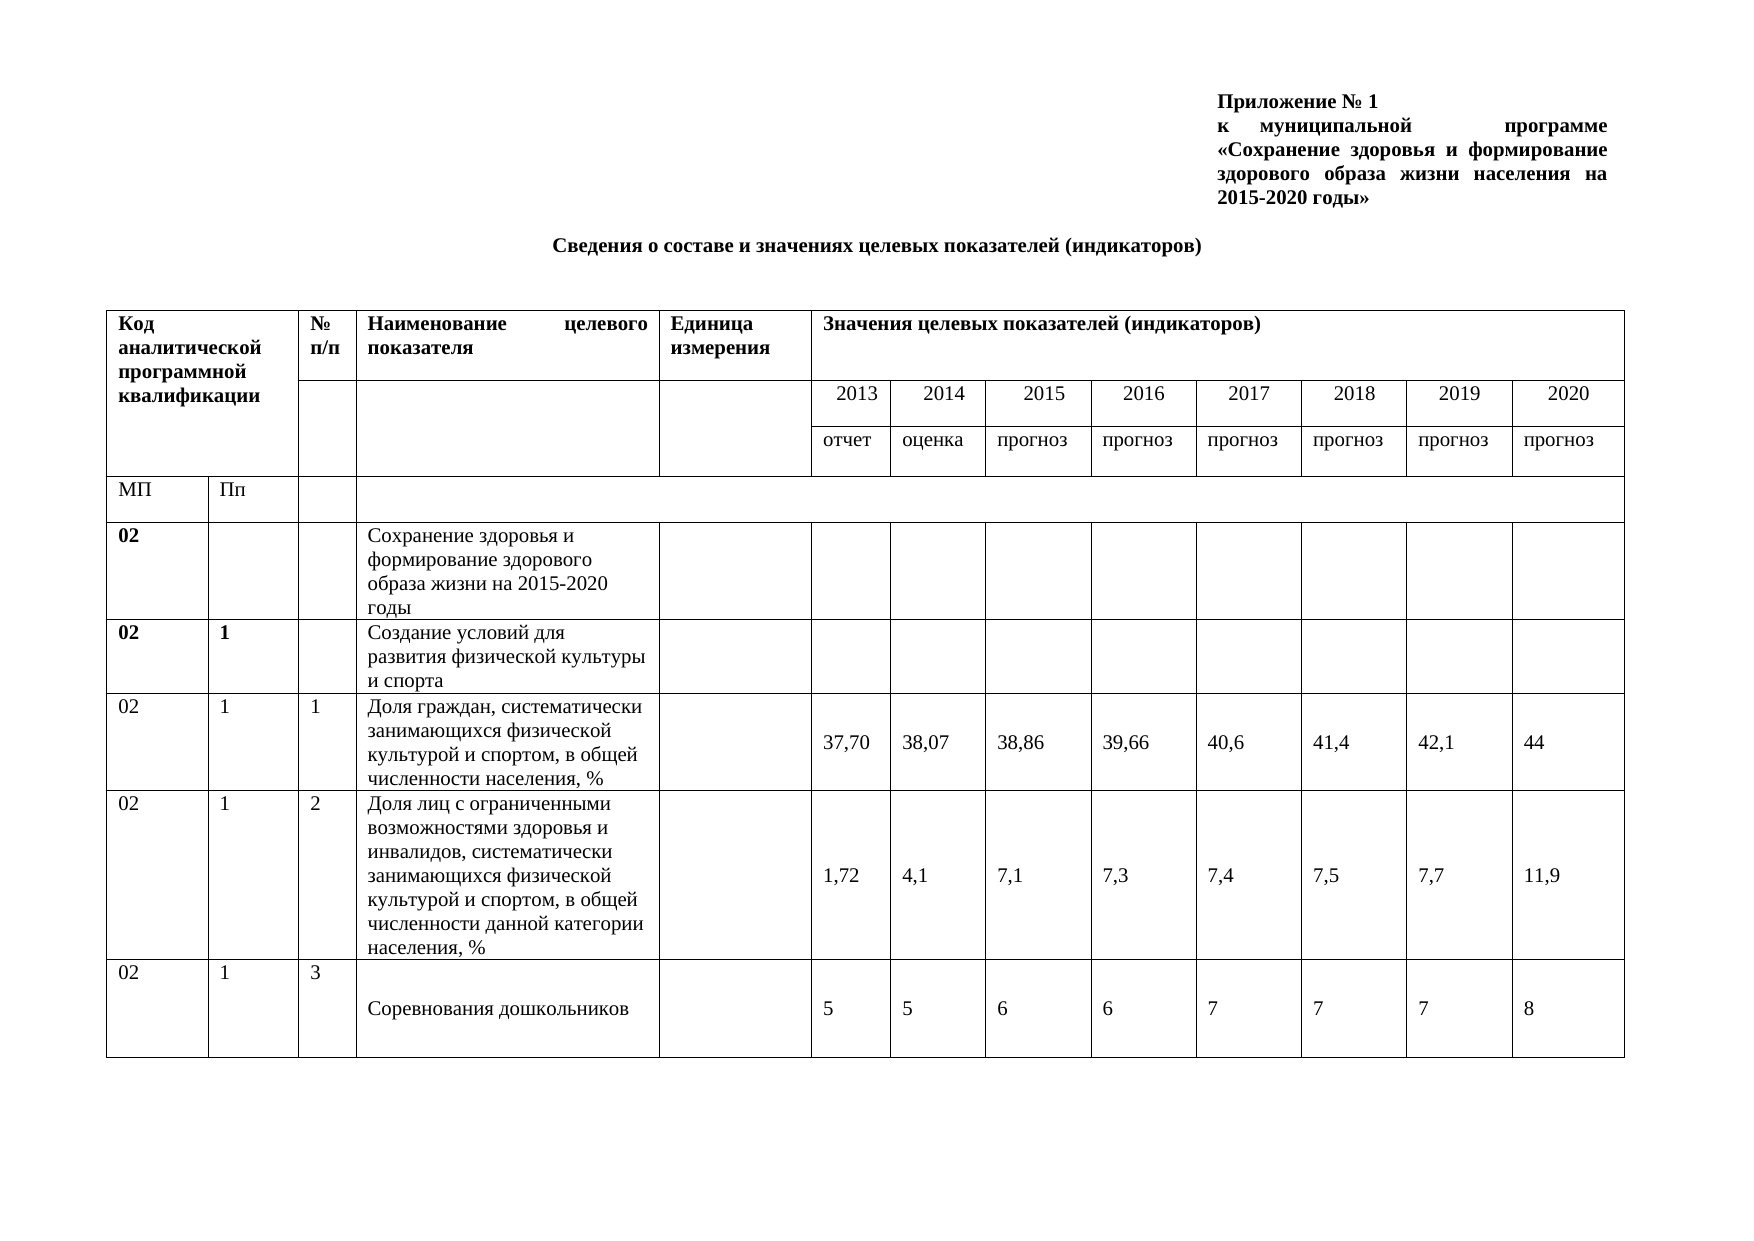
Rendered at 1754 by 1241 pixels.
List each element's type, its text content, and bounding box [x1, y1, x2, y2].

table_cell [1197, 620, 1301, 692]
table_cell 41,4 [1302, 694, 1406, 790]
table_cell прогноз [1513, 427, 1624, 476]
table_cell [660, 381, 811, 476]
table_cell 02 [107, 523, 208, 619]
table_cell [660, 960, 811, 1057]
table_cell 1 [209, 694, 298, 790]
table_cell [1513, 523, 1624, 619]
table_cell Доля лиц с ограниченными возможностями здоровья и инвалидов, систематически занимающихся физической культурой и спортом, в общей численности данной категории населения, % [357, 791, 659, 959]
table_cell 38,86 [986, 694, 1091, 790]
table_cell 1 [299, 694, 356, 790]
table_cell 1 [209, 791, 298, 959]
table_cell 02 [107, 694, 208, 790]
table_cell 39,66 [1092, 694, 1196, 790]
table_cell 1 [209, 960, 298, 1057]
table_cell [1092, 523, 1196, 619]
table_cell 6 [1092, 960, 1196, 1057]
table_cell 11,9 [1513, 791, 1624, 959]
table_cell 6 [986, 960, 1091, 1057]
table_header Наименование целевого показателя [357, 311, 659, 380]
table_cell 44 [1513, 694, 1624, 790]
table_header Приложение № 1 к муниципальной программе «Сохранение здоровья и формирование здорового образа жизни населения на 2015-2020 годы» [1206, 89, 1619, 209]
table_cell 7 [1407, 960, 1512, 1057]
table_cell 8 [1513, 960, 1624, 1057]
table_cell [299, 477, 356, 522]
table_cell [660, 620, 811, 692]
table_cell отчет [812, 427, 890, 476]
table_cell [357, 381, 659, 476]
table_cell [1092, 620, 1196, 692]
table_cell Пп [209, 477, 298, 522]
table_cell 7,4 [1197, 791, 1301, 959]
table_cell 5 [812, 960, 890, 1057]
table_cell 2014 [891, 381, 985, 426]
table_cell прогноз [1407, 427, 1512, 476]
table_cell [986, 523, 1091, 619]
table_cell [1513, 620, 1624, 692]
table_cell 1,72 [812, 791, 890, 959]
table_cell МП [107, 477, 208, 522]
table_cell оценка [891, 427, 985, 476]
table_cell [1407, 523, 1512, 619]
table_header Значения целевых показателей (индикаторов) [812, 311, 1624, 380]
table_cell Сохранение здоровья и формирование здорового образа жизни на 2015-2020 годы [357, 523, 659, 619]
table_cell прогноз [1092, 427, 1196, 476]
table_cell 38,07 [891, 694, 985, 790]
text Сведения о составе и значениях целевых показателей (индикаторов) [118, 233, 1636, 257]
table_cell [891, 523, 985, 619]
table_cell [660, 791, 811, 959]
table_cell прогноз [1197, 427, 1301, 476]
table_header № п/п [299, 311, 356, 380]
table_cell 02 [107, 960, 208, 1057]
table_cell 02 [107, 620, 208, 692]
table_cell 7,5 [1302, 791, 1406, 959]
table_cell 7,1 [986, 791, 1091, 959]
table_cell [986, 620, 1091, 692]
table_cell [357, 477, 1624, 522]
table_cell [1407, 620, 1512, 692]
table_cell Доля граждан, систематически занимающихся физической культурой и спортом, в общей численности населения, % [357, 694, 659, 790]
table_cell [1302, 523, 1406, 619]
table_cell [1197, 523, 1301, 619]
table_cell [660, 523, 811, 619]
table_cell прогноз [1302, 427, 1406, 476]
table_cell [891, 620, 985, 692]
table_cell 2017 [1197, 381, 1301, 426]
table_cell 1 [209, 620, 298, 692]
table_cell [812, 523, 890, 619]
table_cell 7,7 [1407, 791, 1512, 959]
table_cell 37,70 [812, 694, 890, 790]
table_cell [812, 620, 890, 692]
table_cell 3 [299, 960, 356, 1057]
table_cell 40,6 [1197, 694, 1301, 790]
table_cell 2 [299, 791, 356, 959]
table_cell 5 [891, 960, 985, 1057]
table_cell 02 [107, 791, 208, 959]
table_cell 42,1 [1407, 694, 1512, 790]
table_cell Соревнования дошкольников [357, 960, 659, 1057]
table_cell [209, 523, 298, 619]
table_cell 7 [1302, 960, 1406, 1057]
table_cell прогноз [986, 427, 1091, 476]
table_cell [660, 694, 811, 790]
table_cell 2013 [812, 381, 890, 426]
table_cell 2015 [986, 381, 1091, 426]
table_cell [299, 523, 356, 619]
table_cell 2019 [1407, 381, 1512, 426]
table_cell [299, 381, 356, 476]
table_cell 7,3 [1092, 791, 1196, 959]
table_header Единица измерения [660, 311, 811, 380]
table_cell 2016 [1092, 381, 1196, 426]
table_header Код аналитической программной квалификации [107, 311, 298, 476]
table_cell 7 [1197, 960, 1301, 1057]
table_cell 2020 [1513, 381, 1624, 426]
table_cell 2018 [1302, 381, 1406, 426]
table_cell [1302, 620, 1406, 692]
table_cell [299, 620, 356, 692]
table_cell Создание условий для развития физической культуры и спорта [357, 620, 659, 692]
table_cell 4,1 [891, 791, 985, 959]
